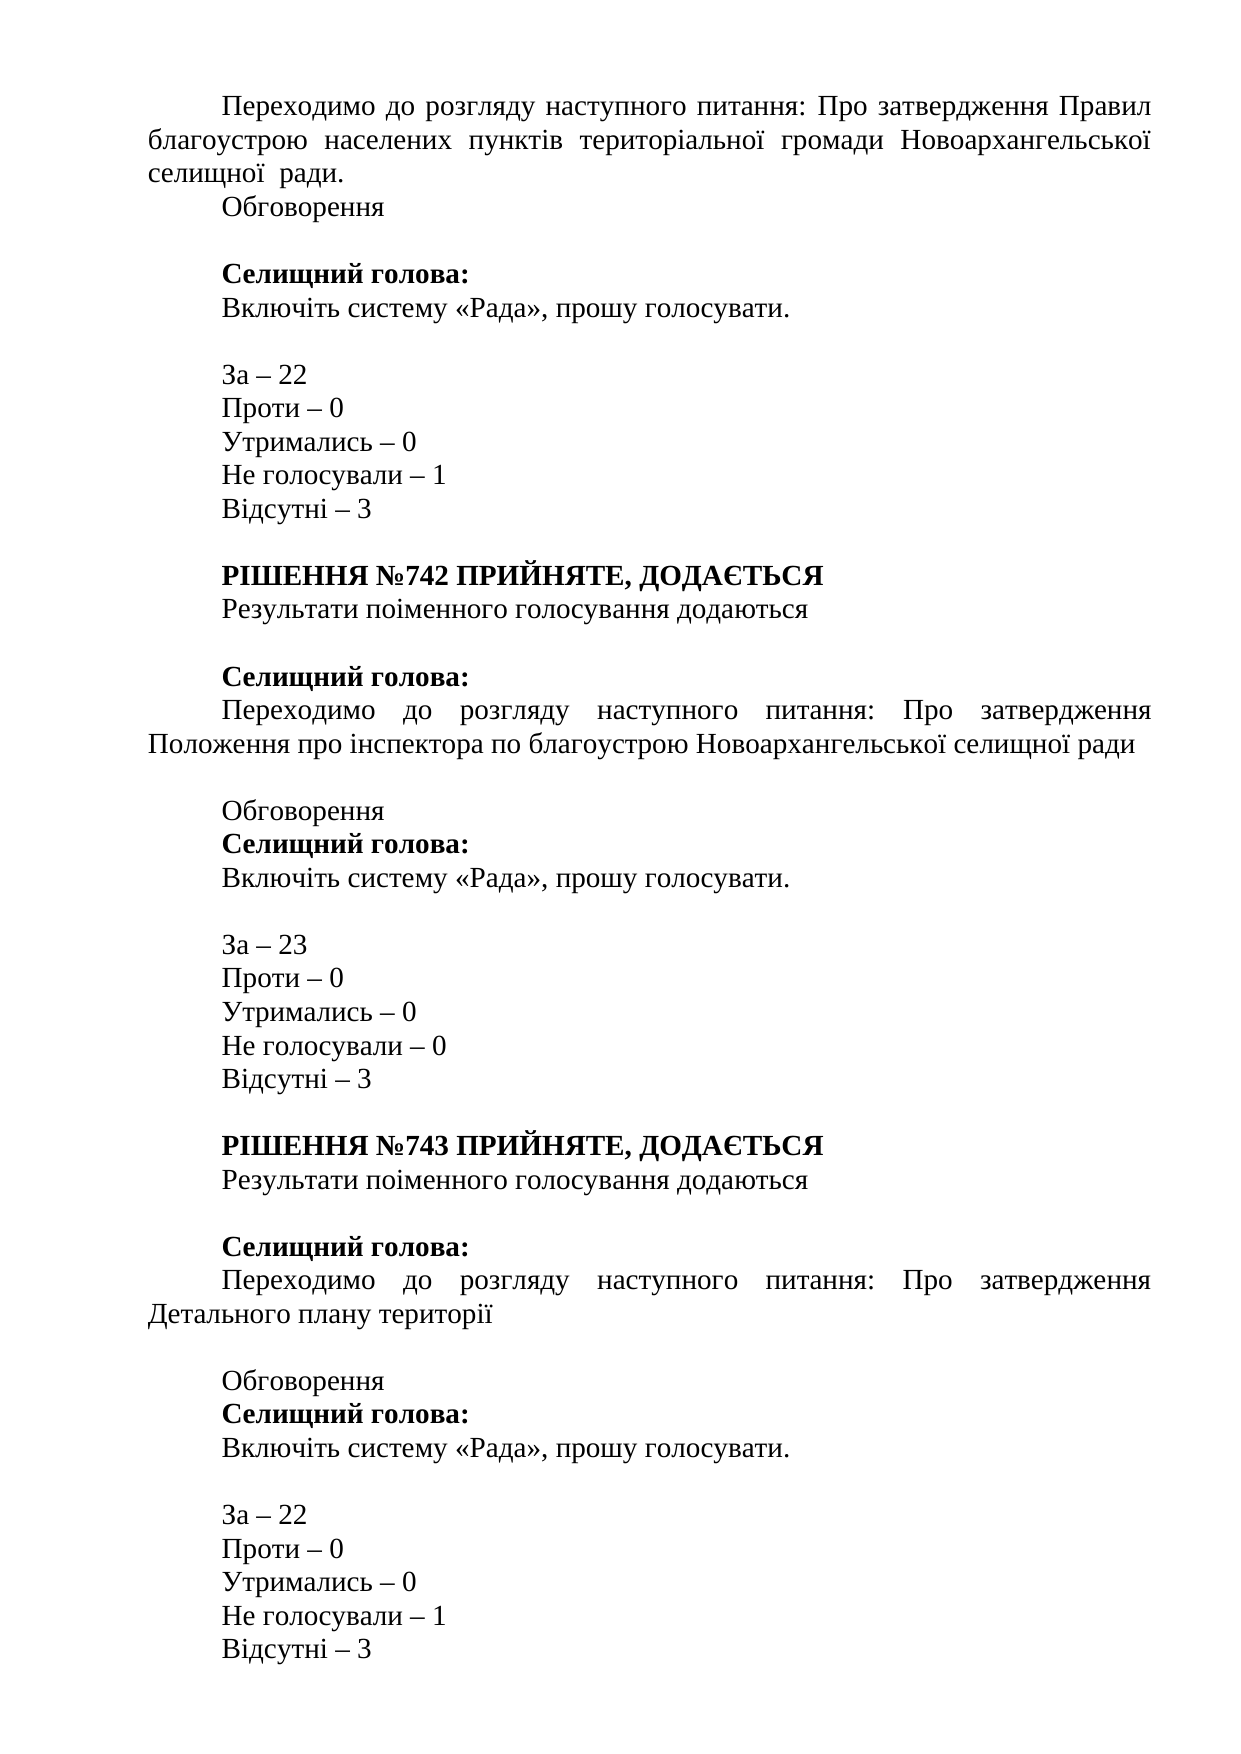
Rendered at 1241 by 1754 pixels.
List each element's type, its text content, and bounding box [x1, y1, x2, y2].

text Селищний голова: [148, 1229, 1152, 1262]
text Обговорення [148, 1363, 1152, 1397]
text РІШЕННЯ №743 ПРИЙНЯТЕ, ДОДАЄТЬСЯ [148, 1128, 1152, 1162]
text Проти – 0 [148, 390, 1152, 424]
text Результати поіменного голосування додаються [148, 1162, 1152, 1195]
text Утримались – 0 [148, 1564, 1152, 1598]
text Включіть систему «Рада», прошу голосувати. [148, 290, 1152, 323]
text Селищний голова: [148, 826, 1152, 860]
text Результати поіменного голосування додаються [148, 592, 1152, 625]
text За – 22 [148, 1497, 1152, 1531]
text За – 23 [148, 927, 1152, 961]
text Утримались – 0 [148, 424, 1152, 457]
text Відсутні – 3 [148, 491, 1152, 524]
text Переходимо до розгляду наступного питання: Про затвердження Детального плану території [148, 1262, 1152, 1329]
text Переходимо до розгляду наступного питання: Про затвердження Положення про інспектора по благоустрою Новоархангельської селищної ради [148, 692, 1152, 759]
text Не голосували – 1 [148, 1598, 1152, 1631]
text Відсутні – 3 [148, 1631, 1152, 1665]
text Включіть систему «Рада», прошу голосувати. [148, 1430, 1152, 1464]
text Не голосували – 0 [148, 1028, 1152, 1061]
text Селищний голова: [148, 659, 1152, 692]
text Утримались – 0 [148, 994, 1152, 1028]
text Обговорення [148, 189, 1152, 223]
text Включіть систему «Рада», прошу голосувати. [148, 860, 1152, 893]
text Не голосували – 1 [148, 457, 1152, 491]
text За – 22 [148, 357, 1152, 390]
text Відсутні – 3 [148, 1061, 1152, 1095]
text Переходимо до розгляду наступного питання: Про затвердження Правил благоустрою населених пунктів територіальної громади Новоархангельської селищної ради. [148, 88, 1152, 189]
text РІШЕННЯ №742 ПРИЙНЯТЕ, ДОДАЄТЬСЯ [148, 558, 1152, 592]
text Проти – 0 [148, 1531, 1152, 1564]
text Селищний голова: [148, 1397, 1152, 1430]
text Проти – 0 [148, 961, 1152, 994]
text Селищний голова: [148, 256, 1152, 290]
text Обговорення [148, 793, 1152, 826]
